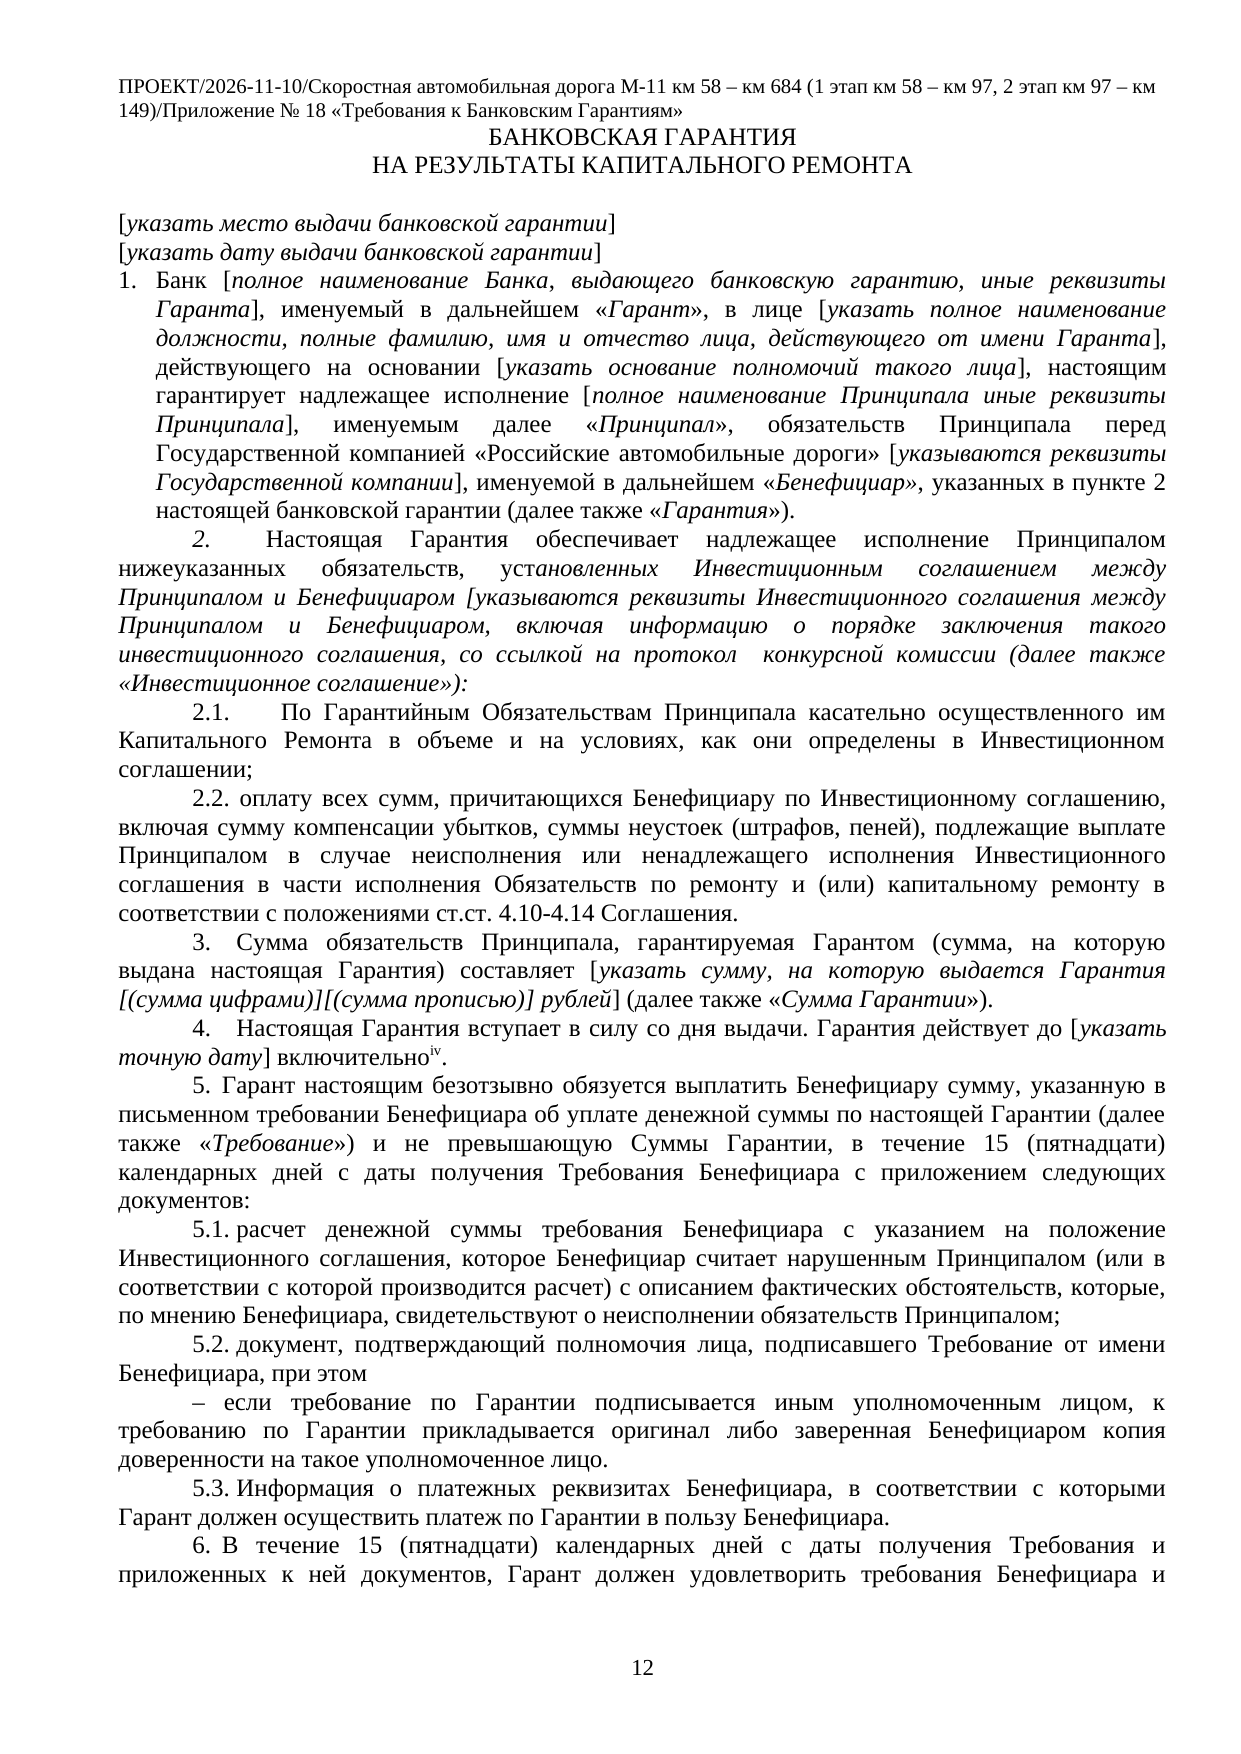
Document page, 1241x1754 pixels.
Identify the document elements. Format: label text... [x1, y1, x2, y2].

text [указать дату выдачи банковской гарантии] [118, 237, 1167, 266]
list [118, 1531, 1167, 1588]
text НА РЕЗУЛЬТАТЫ КАПИТАЛЬНОГО РЕМОНТА [118, 151, 1167, 179]
text – если требование по Гарантии подписывается иным уполномоченным лицом, к требованию по Гарантии прикладывается оригинал либо заверенная Бенефициаром копия доверенности на такое уполномоченное лицо. [118, 1387, 1167, 1473]
list документ, подтверждающий полномочия лица, подписавшего Требование от имени Бенефициара, при этом [118, 1329, 1167, 1387]
list Настоящая Гарантия вступает в силу со дня выдачи. Гарантия действует до [указать точную дату] включительно. [118, 1013, 1167, 1071]
text 2.2. оплату всех сумм, причитающихся Бенефициару по Инвестиционному соглашению, включая сумму компенсации убытков, суммы неустоек (штрафов, пеней), подлежащие выплате Принципалом в случае неисполнения или ненадлежащего исполнения Инвестиционного соглашения в части исполнения Обязательств по ремонту и (или) капитальному ремонту в соответствии с положениями ст.ст. 4.10-4.14 Соглашения. [118, 783, 1167, 927]
list Гарант настоящим безотзывно обязуется выплатить Бенефициару сумму, указанную в письменном требовании Бенефициара об уплате денежной суммы по настоящей Гарантии (далее также «Требование») и не превышающую Суммы Гарантии, в течение 15 (пятнадцати) календарных дней с даты получения Требования Бенефициара с приложением следующих документов: [118, 1071, 1167, 1214]
text БАНКОВСКАЯ ГАРАНТИЯ [118, 122, 1167, 151]
list Банк [полное наименование Банка, выдающего банковскую гарантию, иные реквизиты Гаранта], именуемый в дальнейшем «Гарант», в лице [указать полное наименование должности, полные фамилию, имя и отчество лица, действующего от имени Гаранта], действующего на основании [указать основание полномочий такого лица], настоящим гарантирует надлежащее исполнение [полное наименование Принципала иные реквизиты Принципала], именуемым далее «Принципал», обязательств Принципала перед Государственной компанией «Российские автомобильные дороги» [указываются реквизиты Государственной компании], именуемой в дальнейшем «Бенефициар», указанных в пункте 2 настоящей банковской гарантии (далее также «Гарантия»). [118, 266, 1167, 524]
list По Гарантийным Обязательствам Принципала касательно осуществленного им Капитального Ремонта в объеме и на условиях, как они определены в Инвестиционном соглашении; [118, 697, 1167, 783]
list Сумма обязательств Принципала, гарантируемая Гарантом (сумма, на которую выдана настоящая Гарантия) составляет [указать сумму, на которую выдается Гарантия [(сумма цифрами)][(сумма прописью)] рублей] (далее также «Сумма Гарантии»). [118, 927, 1167, 1013]
text [указать место выдачи банковской гарантии] [118, 208, 1167, 237]
list расчет денежной суммы требования Бенефициара с указанием на положение Инвестиционного соглашения, которое Бенефициар считает нарушенным Принципалом (или в соответствии с которой производится расчет) с описанием фактических обстоятельств, которые, по мнению Бенефициара, свидетельствуют о неисполнении обязательств Принципалом; [118, 1214, 1167, 1329]
list Настоящая Гарантия обеспечивает надлежащее исполнение Принципалом нижеуказанных обязательств, установленных Инвестиционным соглашением между Принципалом и Бенефициаром [указываются реквизиты Инвестиционного соглашения между Принципалом и Бенефициаром, включая информацию о порядке заключения такого инвестиционного соглашения, со ссылкой на протокол конкурсной комиссии (далее также «Инвестиционное соглашение»): [118, 524, 1167, 697]
list Информация о платежных реквизитах Бенефициара, в соответствии с которыми Гарант должен осуществить платеж по Гарантии в пользу Бенефициара. [118, 1473, 1167, 1531]
